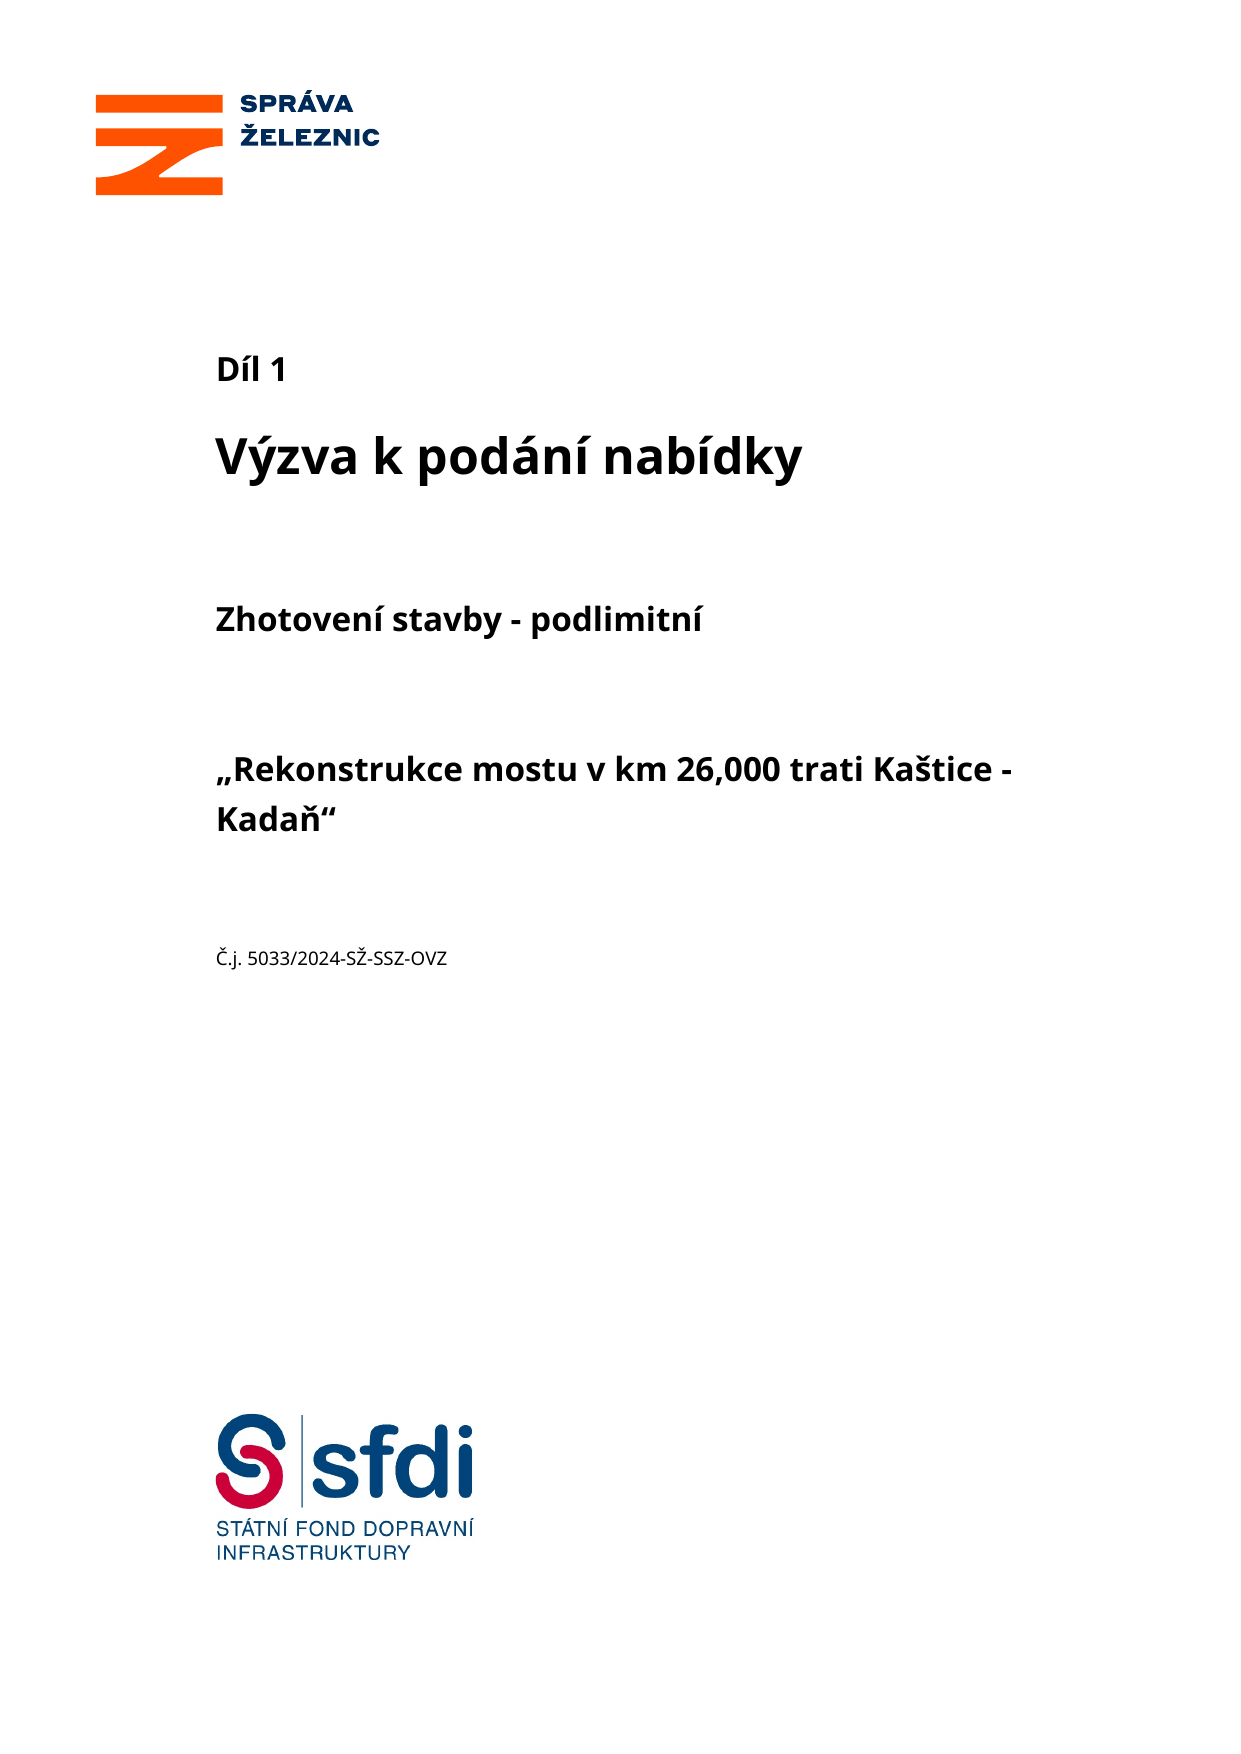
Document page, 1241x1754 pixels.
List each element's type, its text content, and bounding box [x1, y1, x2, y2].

list Č.j. 5033/2024-SŽ-SSZ-OVZ [216, 945, 1122, 971]
text Výzva k podání nabídky [216, 421, 1122, 489]
picture [215, 1411, 474, 1560]
text „Rekonstrukce mostu v km 26,000 trati Kaštice - Kadaň“ [216, 746, 1122, 841]
text Díl 1 [216, 346, 1122, 391]
text Zhotovení stavby - podlimitní [216, 596, 1122, 641]
